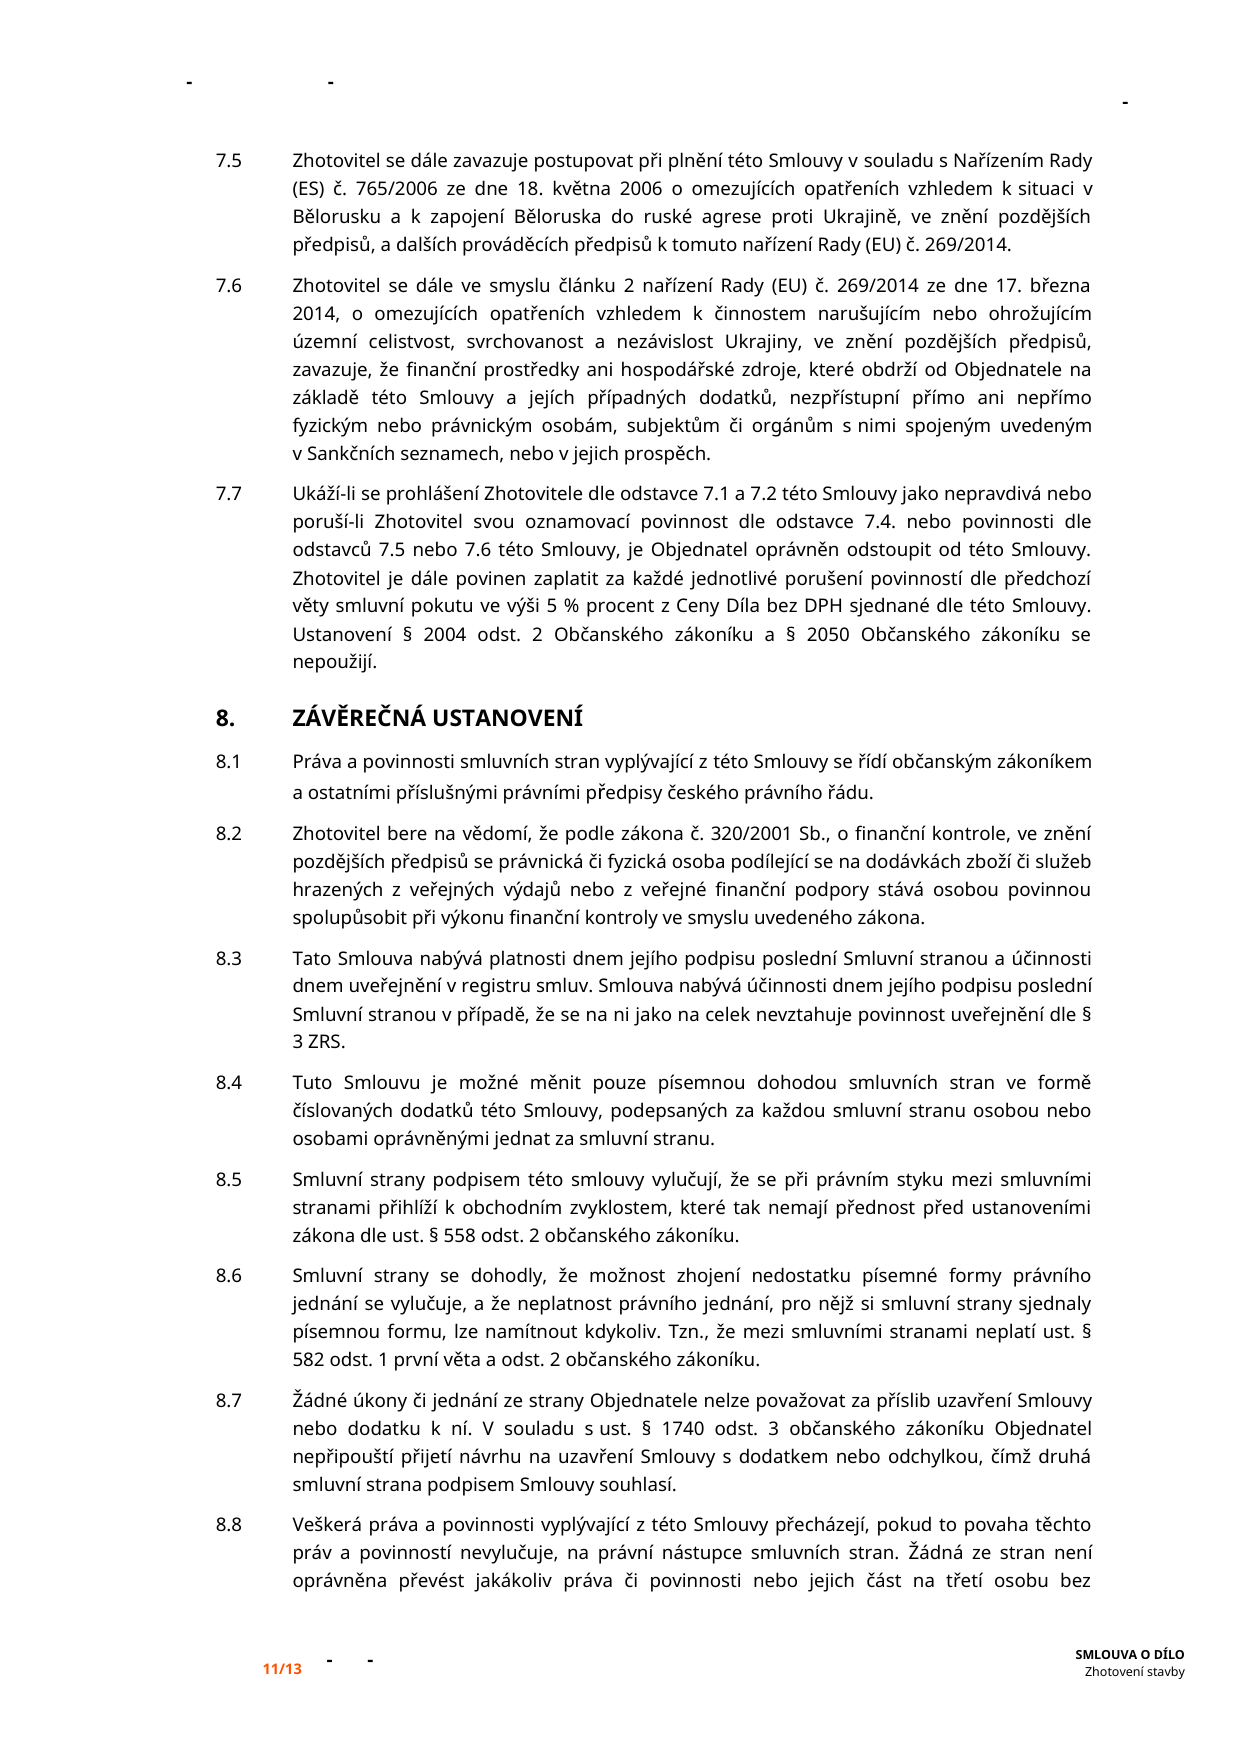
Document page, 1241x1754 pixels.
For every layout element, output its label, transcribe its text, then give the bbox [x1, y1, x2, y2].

list Žádné úkony či jednání ze strany Objednatele nelze považovat za příslib uzavření Smlouvy nebo dodatku k ní. V souladu s ust. § 1740 odst. 3 občanského zákoníku Objednatel nepřipouští přijetí návrhu na uzavření Smlouvy s dodatkem nebo odchylkou, čímž druhá smluvní strana podpisem Smlouvy souhlasí. [216, 1387, 1093, 1497]
list Tuto Smlouvu je možné měnit pouze písemnou dohodou smluvních stran ve formě číslovaných dodatků této Smlouvy, podepsaných za každou smluvní stranu osobou nebo osobami oprávněnými jednat za smluvní stranu. [216, 1069, 1093, 1151]
list Ukáží-li se prohlášení Zhotovitele dle odstavce 7.1 a 7.2 této Smlouvy jako nepravdivá nebo poruší-li Zhotovitel svou oznamovací povinnost dle odstavce 7.4. nebo povinnosti dle odstavců 7.5 nebo 7.6 této Smlouvy, je Objednatel oprávněn odstoupit od této Smlouvy. Zhotovitel je dále povinen zaplatit za každé jednotlivé porušení povinností dle předchozí věty smluvní pokutu ve výši 5 % procent z Ceny Díla bez DPH sjednané dle této Smlouvy. Ustanovení § 2004 odst. 2 Občanského zákoníku a § 2050 Občanského zákoníku se nepoužijí. [216, 481, 1093, 674]
list Tato Smlouva nabývá platnosti dnem jejího podpisu poslední Smluvní stranou a účinnosti dnem uveřejnění v registru smluv. Smlouva nabývá účinnosti dnem jejího podpisu poslední Smluvní stranou v případě, že se na ni jako na celek nevztahuje povinnost uveřejnění dle § 3 ZRS. [216, 945, 1093, 1054]
list Zhotovitel se dále ve smyslu článku 2 nařízení Rady (EU) č. 269/2014 ze dne 17. března 2014, o omezujících opatřeních vzhledem k činnostem narušujícím nebo ohrožujícím územní celistvost, svrchovanost a nezávislost Ukrajiny, ve znění pozdějších předpisů, zavazuje, že finanční prostředky ani hospodářské zdroje, které obdrží od Objednatele na základě této Smlouvy a jejích případných dodatků, nezpřístupní přímo ani nepřímo fyzickým nebo právnickým osobám, subjektům či orgánům s nimi spojeným uvedeným v Sankčních seznamech, nebo v jejich prospěch. [216, 272, 1093, 466]
list Smluvní strany podpisem této smlouvy vylučují, že se při právním styku mezi smluvními stranami přihlíží k obchodním zvyklostem, které tak nemají přednost před ustanoveními zákona dle ust. § 558 odst. 2 občanského zákoníku. [216, 1166, 1093, 1247]
list Zhotovitel bere na vědomí, že podle zákona č. 320/2001 Sb., o finanční kontrole, ve znění pozdějších předpisů se právnická či fyzická osoba podílející se na dodávkách zboží či služeb hrazených z veřejných výdajů nebo z veřejné finanční podpory stává osobou povinnou spolupůsobit při výkonu finanční kontroly ve smyslu uvedeného zákona. [216, 820, 1093, 930]
list ZÁVĚREČNÁ USTANOVENÍ [216, 702, 1093, 733]
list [216, 1512, 1093, 1593]
list Smluvní strany se dohodly, že možnost zhojení nedostatku písemné formy právního jednání se vylučuje, a že neplatnost právního jednání, pro nějž si smluvní strany sjednaly písemnou formu, lze namítnout kdykoliv. Tzn., že mezi smluvními stranami neplatí ust. § 582 odst. 1 první věta a odst. 2 občanského zákoníku. [216, 1262, 1093, 1372]
list Zhotovitel se dále zavazuje postupovat při plnění této Smlouvy v souladu s Nařízením Rady (ES) č. 765/2006 ze dne 18. května 2006 o omezujících opatřeních vzhledem k situaci v Bělorusku a k zapojení Běloruska do ruské agrese proti Ukrajině, ve znění pozdějších předpisů, a dalších prováděcích předpisů k tomuto nařízení Rady (EU) č. 269/2014. [216, 147, 1093, 257]
list Práva a povinnosti smluvních stran vyplývající z této Smlouvy se řídí občanským zákoníkem a ostatními příslušnými právními předpisy českého právního řádu. [216, 749, 1093, 805]
